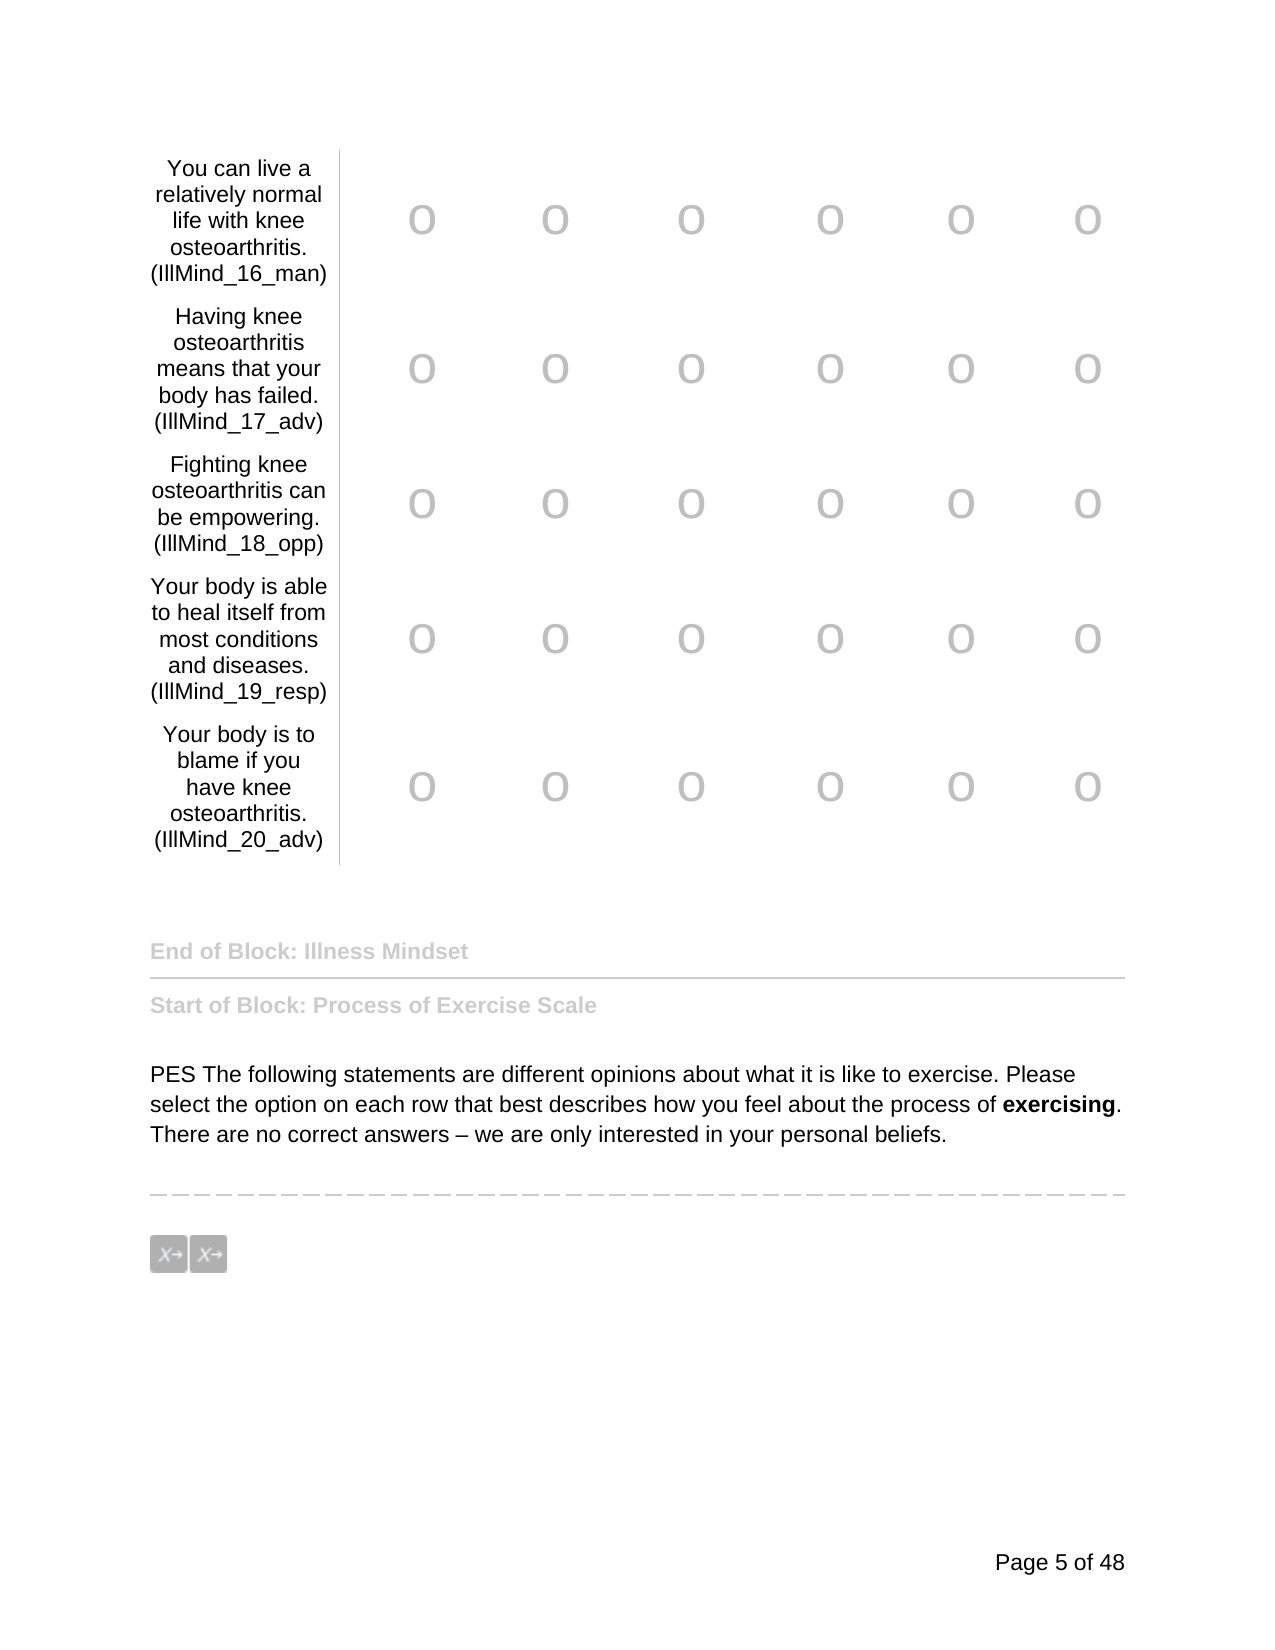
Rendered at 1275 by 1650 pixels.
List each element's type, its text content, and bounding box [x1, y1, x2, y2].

table_cell [340, 446, 472, 568]
table_cell [745, 446, 883, 568]
table_cell [884, 150, 1006, 298]
table_cell [340, 568, 472, 717]
table_cell [745, 568, 883, 717]
table_cell [1006, 150, 1137, 298]
table_cell [606, 446, 745, 568]
table_cell [884, 568, 1006, 717]
table_cell [473, 298, 606, 446]
table_cell [340, 717, 472, 865]
table_cell [1006, 446, 1137, 568]
table_cell [1006, 298, 1137, 446]
text Start of Block: Process of Exercise Scale [150, 992, 1125, 1018]
table_cell Having knee osteoarthritis means that your body has failed. (IllMind_17_adv) [138, 298, 339, 446]
table_cell [606, 568, 745, 717]
table_cell Your body is to blame if you have knee osteoarthritis. (IllMind_20_adv) [138, 717, 339, 865]
table_cell [884, 298, 1006, 446]
picture [150, 1235, 188, 1273]
table_cell You can live a relatively normal life with knee osteoarthritis. (IllMind_16_man) [138, 150, 339, 298]
table_cell [606, 150, 745, 298]
table_cell [884, 717, 1006, 865]
text End of Block: Illness Mindset [150, 938, 1125, 964]
table_cell [745, 717, 883, 865]
table_cell [473, 446, 606, 568]
table_cell [340, 150, 472, 298]
table_cell [473, 150, 606, 298]
picture [189, 1235, 228, 1273]
text PES The following statements are different opinions about what it is like to exercise. Please select the option on each row that best describes how you feel about the process of exercising. There are no correct answers – we are only interested in your personal beliefs. [150, 1061, 1125, 1148]
table_cell [473, 568, 606, 717]
table_cell [884, 446, 1006, 568]
table_cell [1006, 717, 1137, 865]
table_cell [606, 717, 745, 865]
table_cell [745, 298, 883, 446]
table_cell [745, 150, 883, 298]
table_cell [606, 298, 745, 446]
table_cell [1006, 568, 1137, 717]
table_cell [340, 298, 472, 446]
table_cell Fighting knee osteoarthritis can be empowering. (IllMind_18_opp) [138, 446, 339, 568]
table_cell [473, 717, 606, 865]
table_cell Your body is able to heal itself from most conditions and diseases. (IllMind_19_resp) [138, 568, 339, 717]
